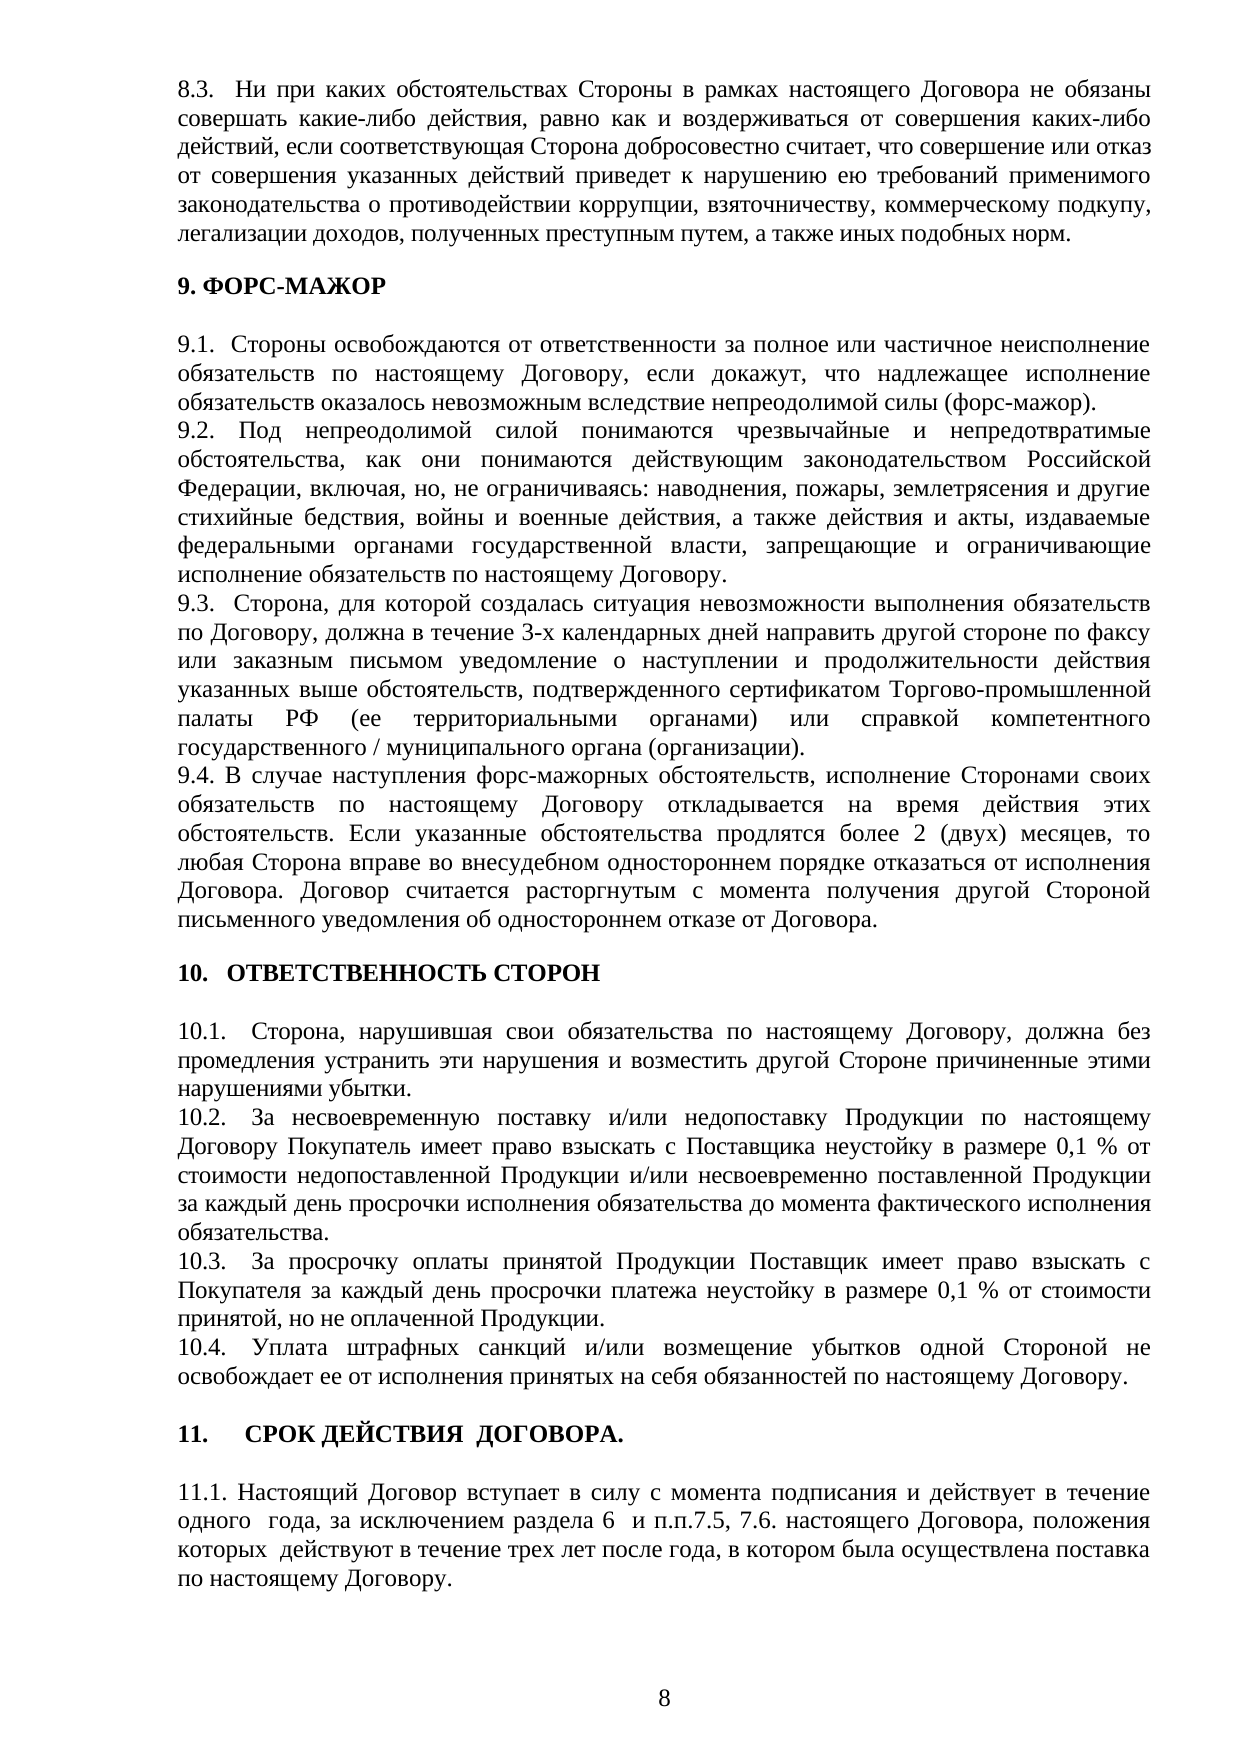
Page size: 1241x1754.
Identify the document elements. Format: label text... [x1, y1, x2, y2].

list Уплата штрафных санкций и/или возмещение убытков одной Стороной не освобождает ее от исполнения принятых на себя обязанностей по настоящему Договору. [177, 1332, 1152, 1390]
text 8.3. Ни при каких обстоятельствах Стороны в рамках настоящего Договора не обязаны совершать какие-либо действия, равно как и воздерживаться от совершения каких-либо действий, если соответствующая Сторона добросовестно считает, что совершение или отказ от совершения указанных действий приведет к нарушению ею требований применимого законодательства о противодействии коррупции, взяточничеству, коммерческому подкупу, легализации доходов, полученных преступным путем, а также иных подобных норм. [177, 74, 1152, 246]
text 9. ФОРС-МАЖОР [177, 271, 1152, 300]
list За несвоевременную поставку и/или недопоставку Продукции по настоящему Договору Покупатель имеет право взыскать с Поставщика неустойку в размере 0,1 % от стоимости недопоставленной Продукции и/или несвоевременно поставленной Продукции за каждый день просрочки исполнения обязательства до момента фактического исполнения обязательства. [177, 1102, 1152, 1246]
text 9.1. Стороны освобождаются от ответственности за полное или частичное неисполнение обязательств по настоящему Договору, если докажут, что надлежащее исполнение обязательств оказалось невозможным вследствие непреодолимой силы (форс-мажор). [177, 329, 1152, 416]
text 9.3. Сторона, для которой создалась ситуация невозможности выполнения обязательств по Договору, должна в течение 3-х календарных дней направить другой стороне по факсу или заказным письмом уведомление о наступлении и продолжительности действия указанных выше обстоятельств, подтвержденного сертификатом Торгово-промышленной палаты РФ (ее территориальными органами) или справкой компетентного государственного / муниципального органа (организации). [177, 588, 1152, 761]
text 9.2. Под непреодолимой силой понимаются чрезвычайные и непредотвратимые обстоятельства, как они понимаются действующим законодательством Российской Федерации, включая, но, не ограничиваясь: наводнения, пожары, землетрясения и другие стихийные бедствия, войны и военные действия, а также действия и акты, издаваемые федеральными органами государственной власти, запрещающие и ограничивающие исполнение обязательств по настоящему Договору. [177, 416, 1152, 588]
text 11.1. Настоящий Договор вступает в силу с момента подписания и действует в течение одного года, за исключением раздела 6 и п.п.7.5, 7.6. настоящего Договора, положения которых действуют в течение трех лет после года, в котором была осуществлена поставка по настоящему Договору. [177, 1477, 1152, 1592]
text 9.4. В случае наступления форс-мажорных обстоятельств, исполнение Сторонами своих обязательств по настоящему Договору откладывается на время действия этих обстоятельств. Если указанные обстоятельства продлятся более 2 (двух) месяцев, то любая Сторона вправе во внесудебном одностороннем порядке отказаться от исполнения Договора. Договор считается расторгнутым с момента получения другой Стороной письменного уведомления об одностороннем отказе от Договора. [177, 761, 1152, 933]
text 11. СРОК ДЕЙСТВИЯ ДОГОВОРА. [177, 1419, 1152, 1448]
list Сторона, нарушившая свои обязательства по настоящему Договору, должна без промедления устранить эти нарушения и возместить другой Стороне причиненные этими нарушениями убытки. [177, 1016, 1152, 1102]
list За просрочку оплаты принятой Продукции Поставщик имеет право взыскать с Покупателя за каждый день просрочки платежа неустойку в размере 0,1 % от стоимости принятой, но не оплаченной Продукции. [177, 1246, 1152, 1332]
text 10. ОТВЕТСТВЕННОСТЬ СТОРОН [177, 958, 1152, 987]
